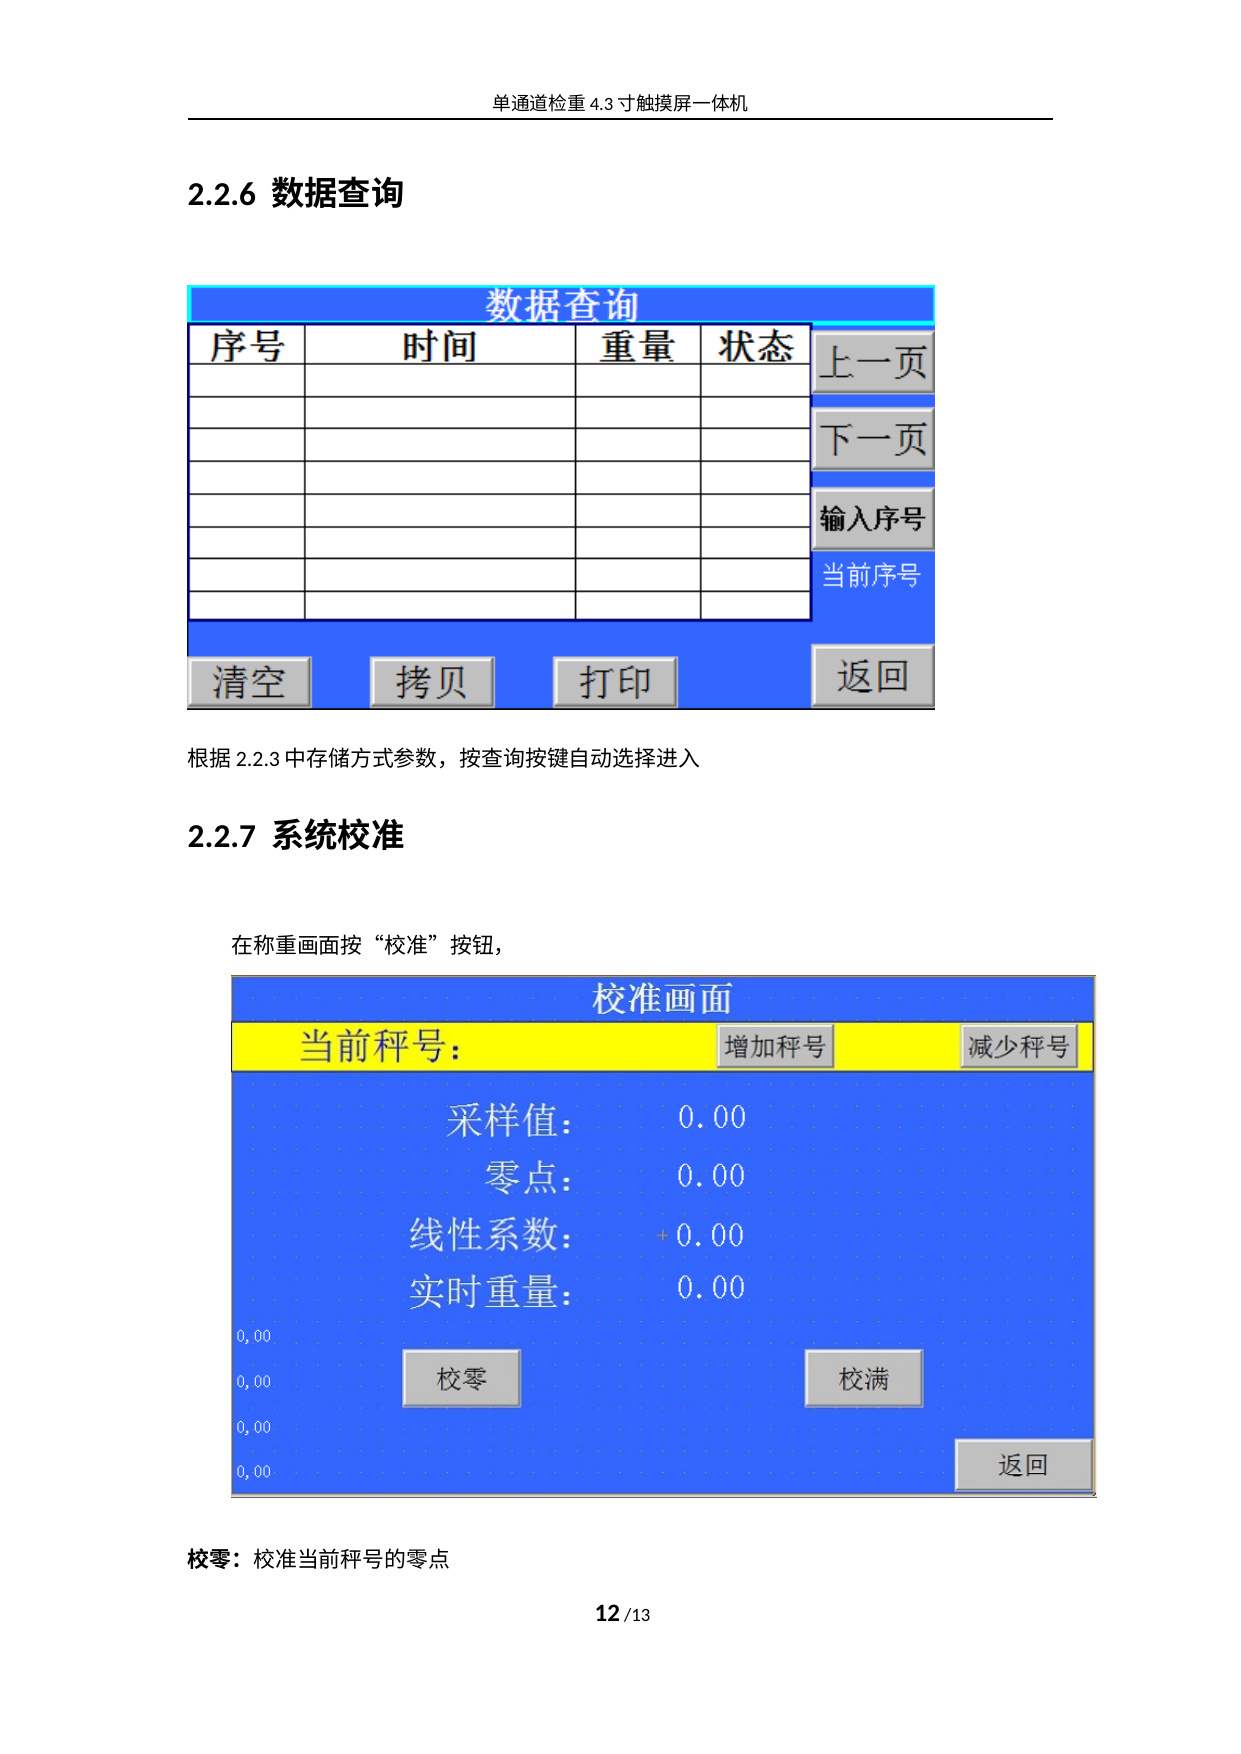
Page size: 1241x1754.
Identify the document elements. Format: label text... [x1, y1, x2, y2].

text 在称重画面按“校准”按钮， [187, 927, 1053, 960]
text 校零：校准当前秤号的零点 [187, 1542, 1053, 1574]
subtitle 2.2.6 数据查询 [187, 158, 1053, 223]
subtitle 2.2.7 系统校准 [187, 800, 1053, 865]
picture [187, 285, 935, 710]
picture [231, 975, 1097, 1498]
text 根据2.2.3中存储方式参数，按查询按键自动选择进入 [187, 741, 1053, 773]
